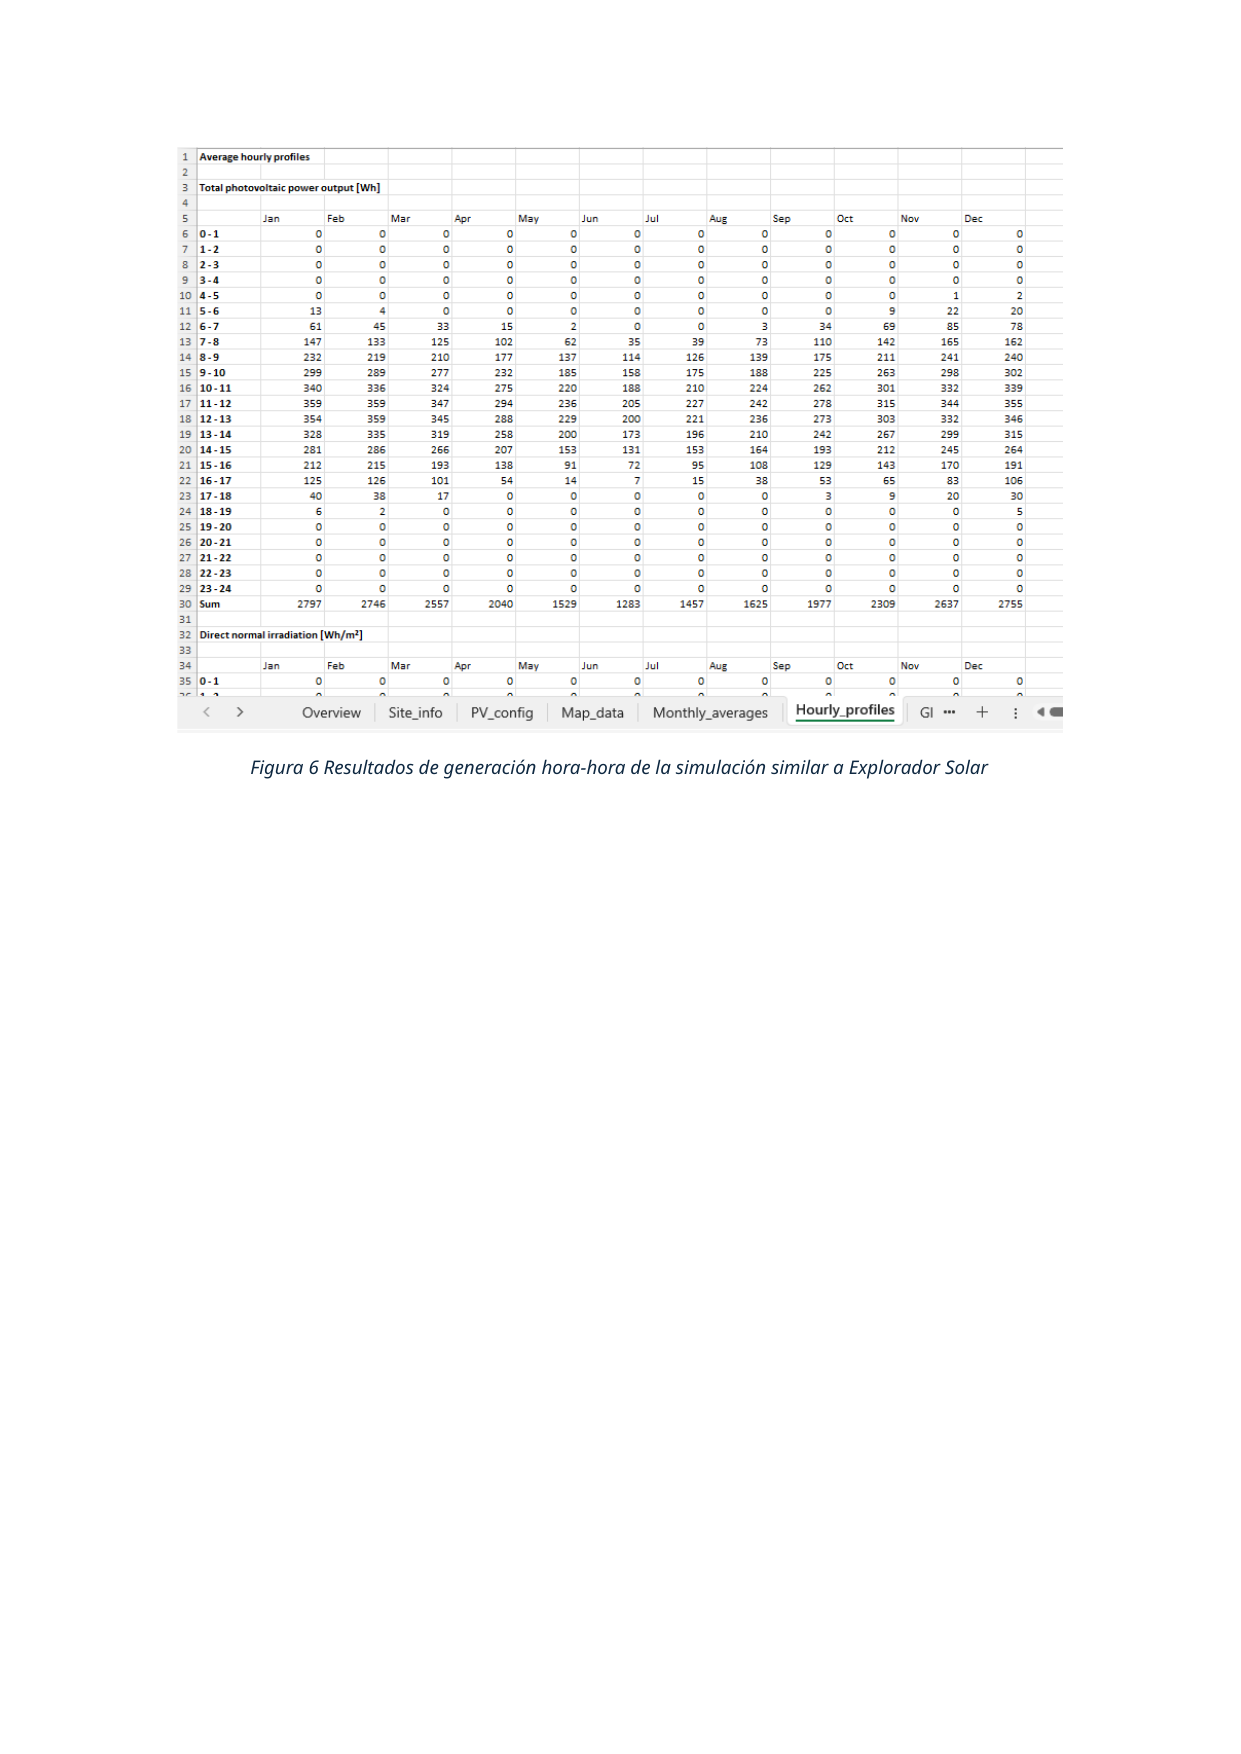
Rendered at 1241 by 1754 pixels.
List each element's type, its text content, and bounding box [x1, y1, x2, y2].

picture [177, 147, 1063, 733]
text Figura 6 Resultados de generación hora-hora de la simulación similar a Explorador Solar [177, 754, 1063, 780]
